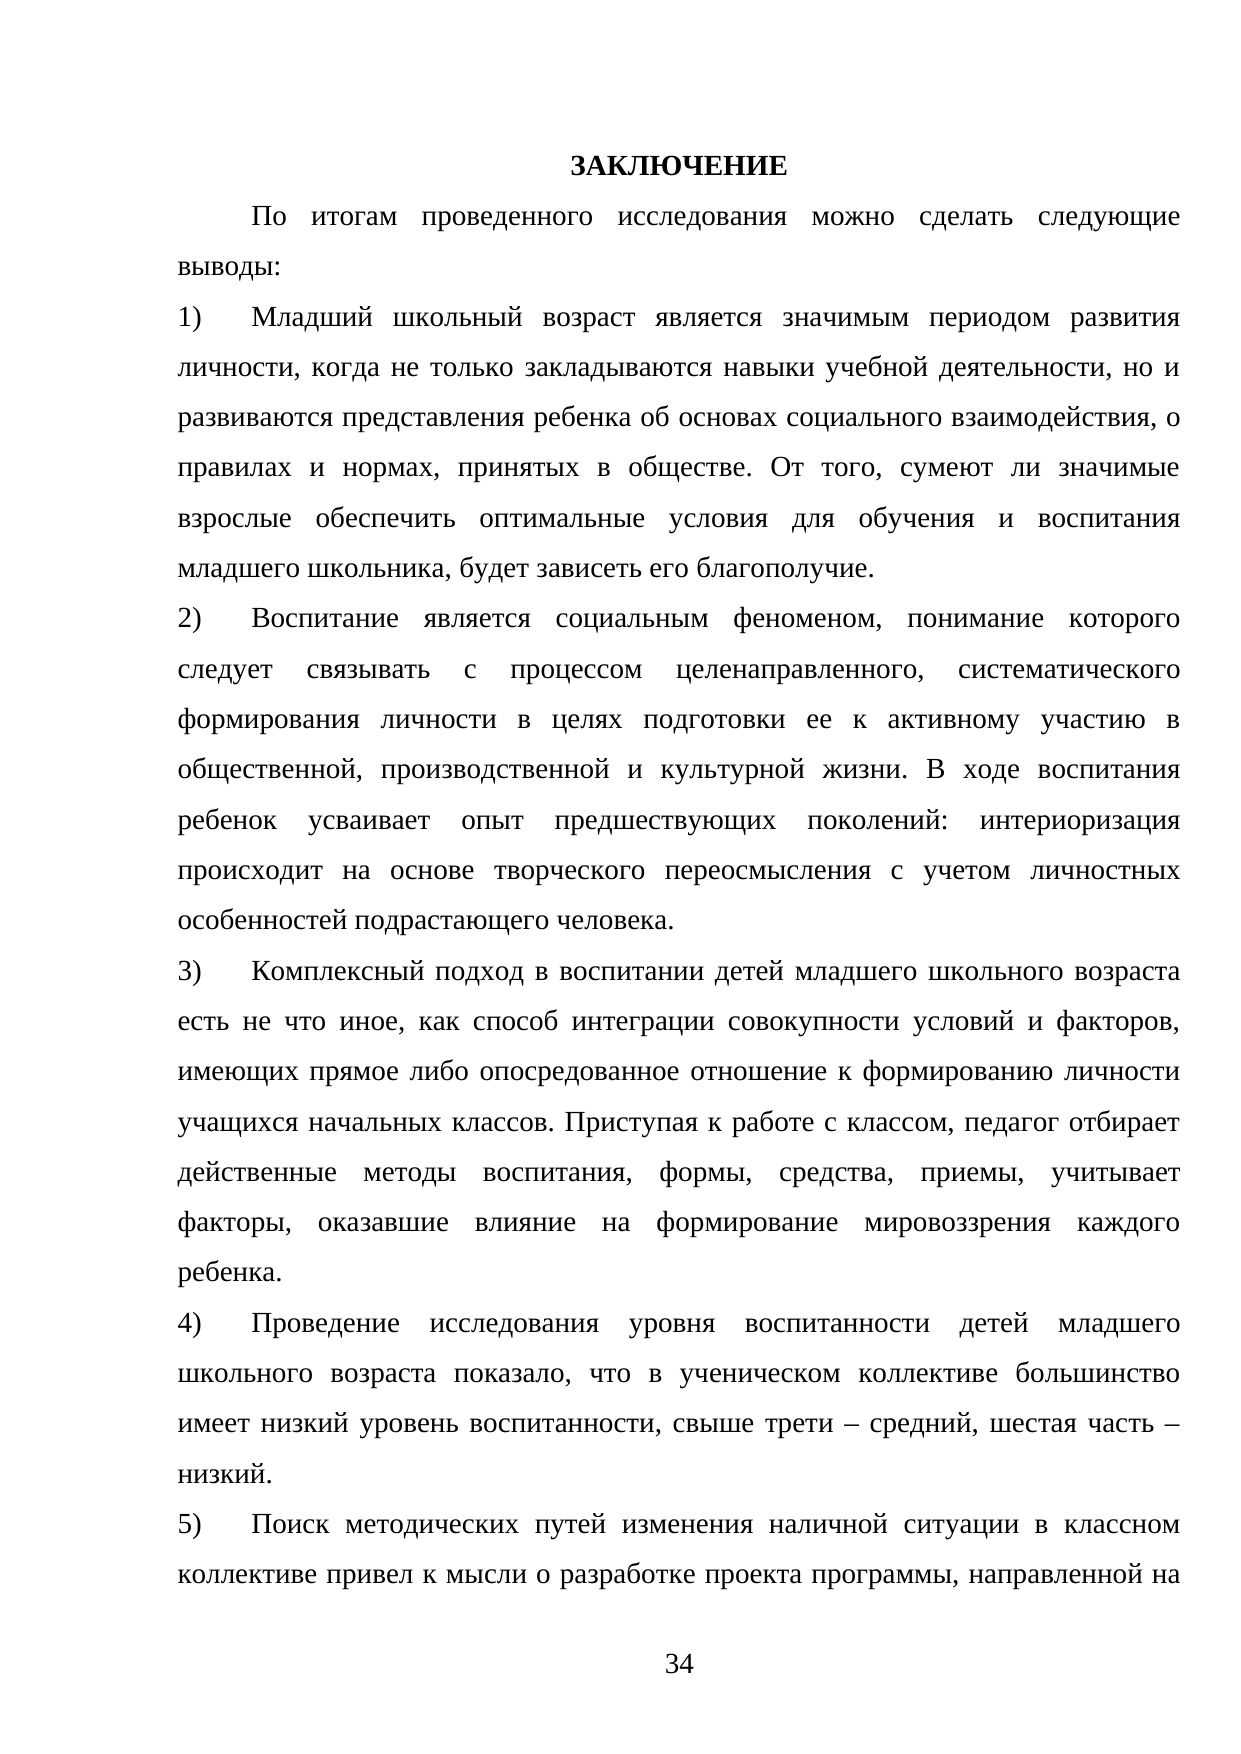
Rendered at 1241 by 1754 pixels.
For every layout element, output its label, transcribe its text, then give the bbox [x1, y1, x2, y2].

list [177, 1506, 1181, 1590]
list Воспитание является социальным феноменом, понимание которого следует связывать с процессом целенаправленного, систематического формирования личности в целях подготовки ее к активному участию в общественной, производственной и культурной жизни. В ходе воспитания ребенок усваивает опыт предшествующих поколений: интериоризация происходит на основе творческого переосмысления с учетом личностных особенностей подрастающего человека. [177, 601, 1181, 936]
text По итогам проведенного исследования можно сделать следующие выводы: [177, 198, 1181, 282]
list Младший школьный возраст является значимым периодом развития личности, когда не только закладываются навыки учебной деятельности, но и развиваются представления ребенка об основах социального взаимодействия, о правилах и нормах, принятых в обществе. От того, сумеют ли значимые взрослые обеспечить оптимальные условия для обучения и воспитания младшего школьника, будет зависеть его благополучие. [177, 299, 1181, 584]
subtitle ЗАКЛЮЧЕНИЕ [177, 148, 1181, 181]
list Комплексный подход в воспитании детей младшего школьного возраста есть не что иное, как способ интеграции совокупности условий и факторов, имеющих прямое либо опосредованное отношение к формированию личности учащихся начальных классов. Приступая к работе с классом, педагог отбирает действенные методы воспитания, формы, средства, приемы, учитывает факторы, оказавшие влияние на формирование мировоззрения каждого ребенка. [177, 953, 1181, 1288]
list Проведение исследования уровня воспитанности детей младшего школьного возраста показало, что в ученическом коллективе большинство имеет низкий уровень воспитанности, свыше трети – средний, шестая часть – низкий. [177, 1305, 1181, 1489]
